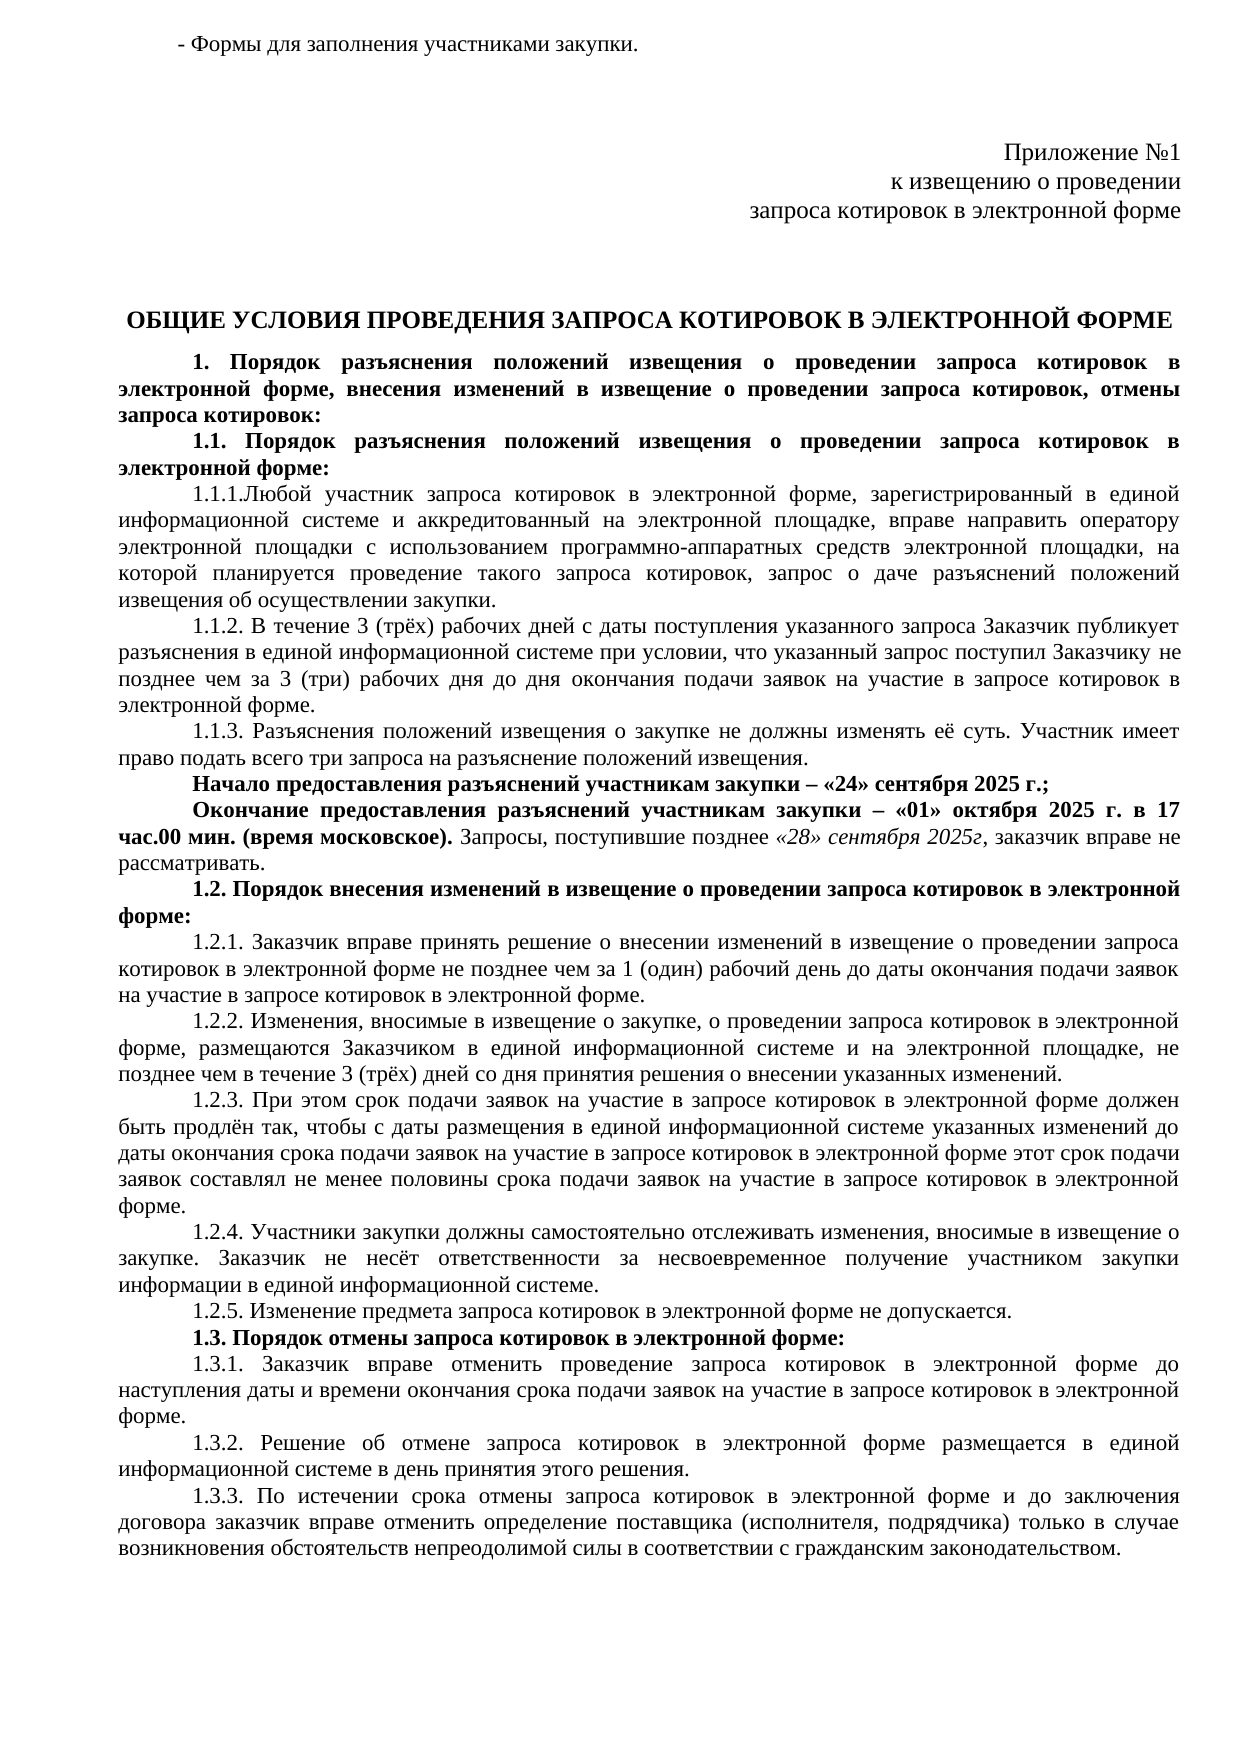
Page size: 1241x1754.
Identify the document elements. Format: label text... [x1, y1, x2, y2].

text Приложение №1 [118, 137, 1181, 166]
text 1.1.1.Любой участник запроса котировок в электронной форме, зарегистрированный в единой информационной системе и аккредитованный на электронной площадке, вправе направить оператору электронной площадки с использованием программно-аппаратных средств электронной площадки, на которой планируется проведение такого запроса котировок, запрос о даче разъяснений положений извещения об осуществлении закупки. [118, 480, 1181, 612]
text 1.3.2. Решение об отмене запроса котировок в электронной форме размещается в единой информационной системе в день принятия этого решения. [118, 1429, 1181, 1482]
text запроса котировок в электронной форме [118, 195, 1181, 224]
subtitle 1. Порядок разъяснения положений извещения о проведении запроса котировок в электронной форме, внесения изменений в извещение о проведении запроса котировок, отмены запроса котировок: [118, 348, 1181, 427]
text 1.1.3. Разъяснения положений извещения о закупке не должны изменять её суть. Участник имеет право подать всего три запроса на разъяснение положений извещения. [118, 717, 1181, 770]
text Окончание предоставления разъяснений участникам закупки – «01» октября 2025 г. в 17 час.00 мин. (время московское). Запросы, поступившие позднее «28» сентября 2025г, заказчик вправе не рассматривать. [118, 796, 1181, 876]
text 1.2.5. Изменение предмета запроса котировок в электронной форме не допускается. [118, 1297, 1181, 1323]
text 1.2.3. При этом срок подачи заявок на участие в запросе котировок в электронной форме должен быть продлён так, чтобы с даты размещения в единой информационной системе указанных изменений до даты окончания срока подачи заявок на участие в запросе котировок в электронной форме этот срок подачи заявок составлял не менее половины срока подачи заявок на участие в запросе котировок в электронной форме. [118, 1086, 1181, 1218]
text 1.1.2. В течение 3 (трёх) рабочих дней с даты поступления указанного запроса Заказчик публикует разъяснения в единой информационной системе при условии, что указанный запрос поступил Заказчику не позднее чем за 3 (три) рабочих дня до дня окончания подачи заявок на участие в запросе котировок в электронной форме. [118, 612, 1181, 717]
subtitle 1.1. Порядок разъяснения положений извещения о проведении запроса котировок в электронной форме: [118, 427, 1181, 480]
text 1.3.3. По истечении срока отмены запроса котировок в электронной форме и до заключения договора заказчик вправе отменить определение поставщика (исполнителя, подрядчика) только в случае возникновения обстоятельств непреодолимой силы в соответствии с гражданским законодательством. [118, 1482, 1181, 1561]
text 1.2.1. Заказчик вправе принять решение о внесении изменений в извещение о проведении запроса котировок в электронной форме не позднее чем за 1 (один) рабочий день до даты окончания подачи заявок на участие в запросе котировок в электронной форме. [118, 928, 1181, 1007]
text ОБЩИЕ УСЛОВИЯ ПРОВЕДЕНИЯ ЗАПРОСА КОТИРОВОК В ЭЛЕКТРОННОЙ ФОРМЕ [118, 305, 1181, 334]
subtitle 1.2. Порядок внесения изменений в извещение о проведении запроса котировок в электронной форме: [118, 876, 1181, 928]
text к извещению о проведении [118, 166, 1181, 195]
text Начало предоставления разъяснений участникам закупки – «24» сентября 2025 г.; [118, 770, 1181, 796]
text - Формы для заполнения участниками закупки. [118, 29, 1181, 56]
text 1.2.2. Изменения, вносимые в извещение о закупке, о проведении запроса котировок в электронной форме, размещаются Заказчиком в единой информационной системе и на электронной площадке, не позднее чем в течение 3 (трёх) дней со дня принятия решения о внесении указанных изменений. [118, 1007, 1181, 1086]
text 1.2.4. Участники закупки должны самостоятельно отслеживать изменения, вносимые в извещение о закупке. Заказчик не несёт ответственности за несвоевременное получение участником закупки информации в единой информационной системе. [118, 1218, 1181, 1297]
text 1.3.1. Заказчик вправе отменить проведение запроса котировок в электронной форме до наступления даты и времени окончания срока подачи заявок на участие в запросе котировок в электронной форме. [118, 1350, 1181, 1429]
subtitle 1.3. Порядок отмены запроса котировок в электронной форме: [118, 1323, 1181, 1350]
